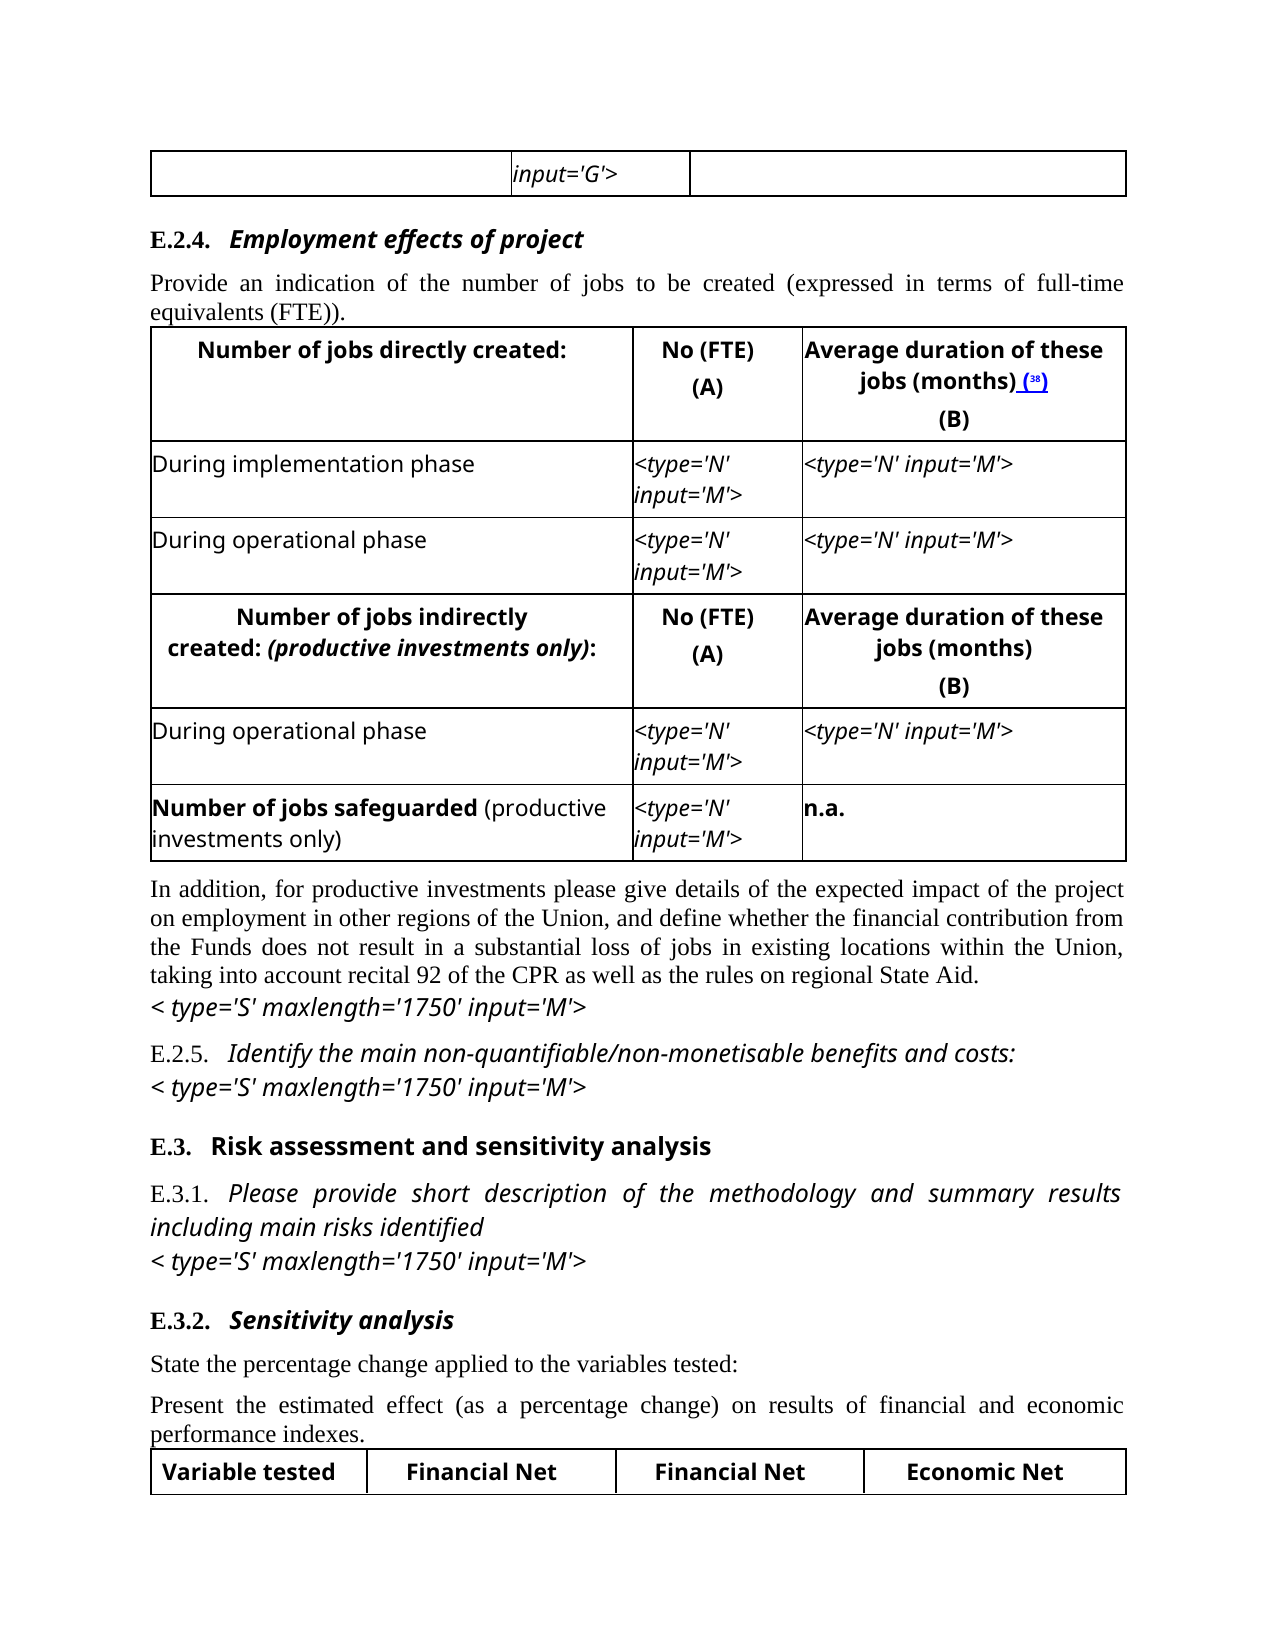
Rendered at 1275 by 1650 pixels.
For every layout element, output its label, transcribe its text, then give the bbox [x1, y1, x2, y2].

text E.3.1. Please provide short description of the methodology and summary results including main risks identified [150, 1176, 1125, 1244]
text Provide an indication of the number of jobs to be created (expressed in terms of full-time equivalents (FTE)). [150, 268, 1125, 326]
text E.2.5. Identify the main non-quantifiable/non-monetisable benefits and costs: [150, 1036, 1125, 1070]
table_cell During implementation phase [152, 442, 632, 517]
table_header Average duration of these jobs (months) (38) (B) [803, 328, 1125, 440]
text Present the estimated effect (as a percentage change) on results of financial and economic performance indexes. [150, 1391, 1125, 1448]
text < type='S' maxlength='1750' input='M'> [150, 989, 1125, 1023]
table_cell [691, 152, 1125, 195]
table_cell During operational phase [152, 709, 632, 784]
table_cell n.a. [803, 785, 1125, 860]
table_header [368, 1450, 615, 1493]
table_header No (FTE) (A) [634, 328, 802, 440]
table_cell <type='N' input='M'> [634, 709, 802, 784]
table_cell <type='N' input='M'> [634, 785, 802, 860]
table_cell <type='N' input='M'> [803, 442, 1125, 517]
table_cell <type='N' input='M'> [803, 518, 1125, 593]
table_cell <type='N' input='M'> [634, 518, 802, 593]
text E.3.2. Sensitivity analysis [150, 1303, 1125, 1337]
text E.3. Risk assessment and sensitivity analysis [150, 1129, 1125, 1163]
table_cell <type='N' input='M'> [634, 442, 802, 517]
table_cell <type='N' input='M'> [803, 709, 1125, 784]
text < type='S' maxlength='1750' input='M'> [150, 1070, 1125, 1104]
table_cell Average duration of these jobs (months) (B) [803, 595, 1125, 707]
table_cell Number of jobs indirectly created: (productive investments only): [152, 595, 632, 707]
table_cell No (FTE) (A) [634, 595, 802, 707]
table_cell Number of jobs safeguarded (productive investments only) [152, 785, 632, 860]
text E.2.4. Employment effects of project [150, 222, 1125, 256]
table_cell During operational phase [152, 518, 632, 593]
table_header Number of jobs directly created: [152, 328, 632, 440]
text In addition, for productive investments please give details of the expected impact of the project on employment in other regions of the Union, and define whether the financial contribution from the Funds does not result in a substantial loss of jobs in existing locations within the Union, taking into account recital 92 of the CPR as well as the rules on regional State Aid. [150, 874, 1125, 989]
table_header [865, 1450, 1125, 1493]
text < type='S' maxlength='1750' input='M'> [150, 1244, 1125, 1278]
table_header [617, 1450, 863, 1493]
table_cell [512, 152, 689, 195]
table_cell [152, 152, 511, 195]
text State the percentage change applied to the variables tested: [150, 1349, 1125, 1378]
table_header Variable tested [152, 1450, 366, 1493]
